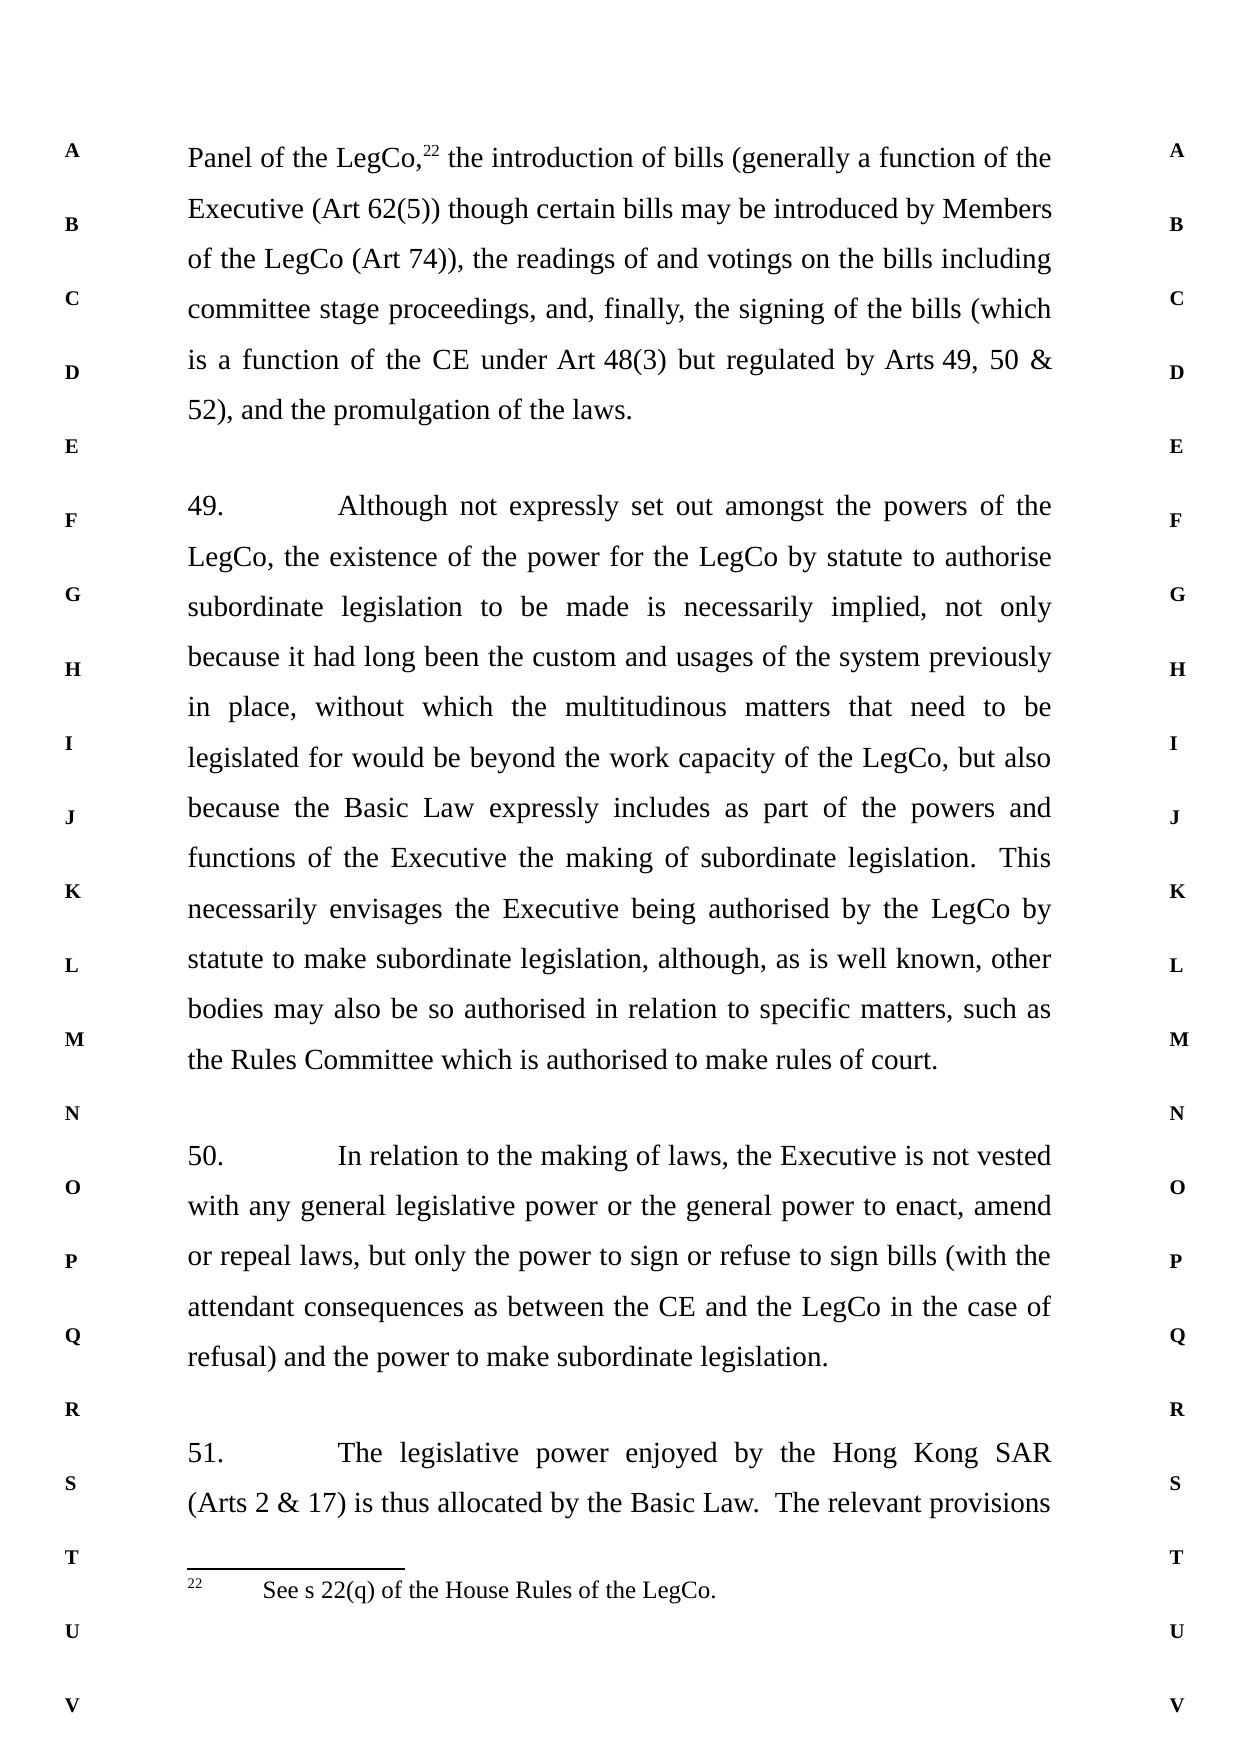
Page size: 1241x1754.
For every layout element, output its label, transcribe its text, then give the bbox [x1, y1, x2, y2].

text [187, 1435, 1053, 1519]
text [187, 141, 1053, 426]
text In relation to the making of laws, the Executive is not vested with any general legislative power or the general power to enact, amend or repeal laws, but only the power to sign or refuse to sign bills (with the attendant consequences as between the CE and the LegCo in the case of refusal) and the power to make subordinate legislation. [187, 1138, 1053, 1373]
text Although not expressly set out amongst the powers of the LegCo, the existence of the power for the LegCo by statute to authorise subordinate legislation to be made is necessarily implied, not only because it had long been the custom and usages of the system previously in place, without which the multitudinous matters that need to be legislated for would be beyond the work capacity of the LegCo, but also because the Basic Law expressly includes as part of the powers and functions of the Executive the making of subordinate legislation. This necessarily envisages the Executive being authorised by the LegCo by statute to make subordinate legislation, although, as is well known, other bodies may also be so authorised in relation to specific matters, such as the Rules Committee which is authorised to make rules of court. [187, 488, 1053, 1075]
